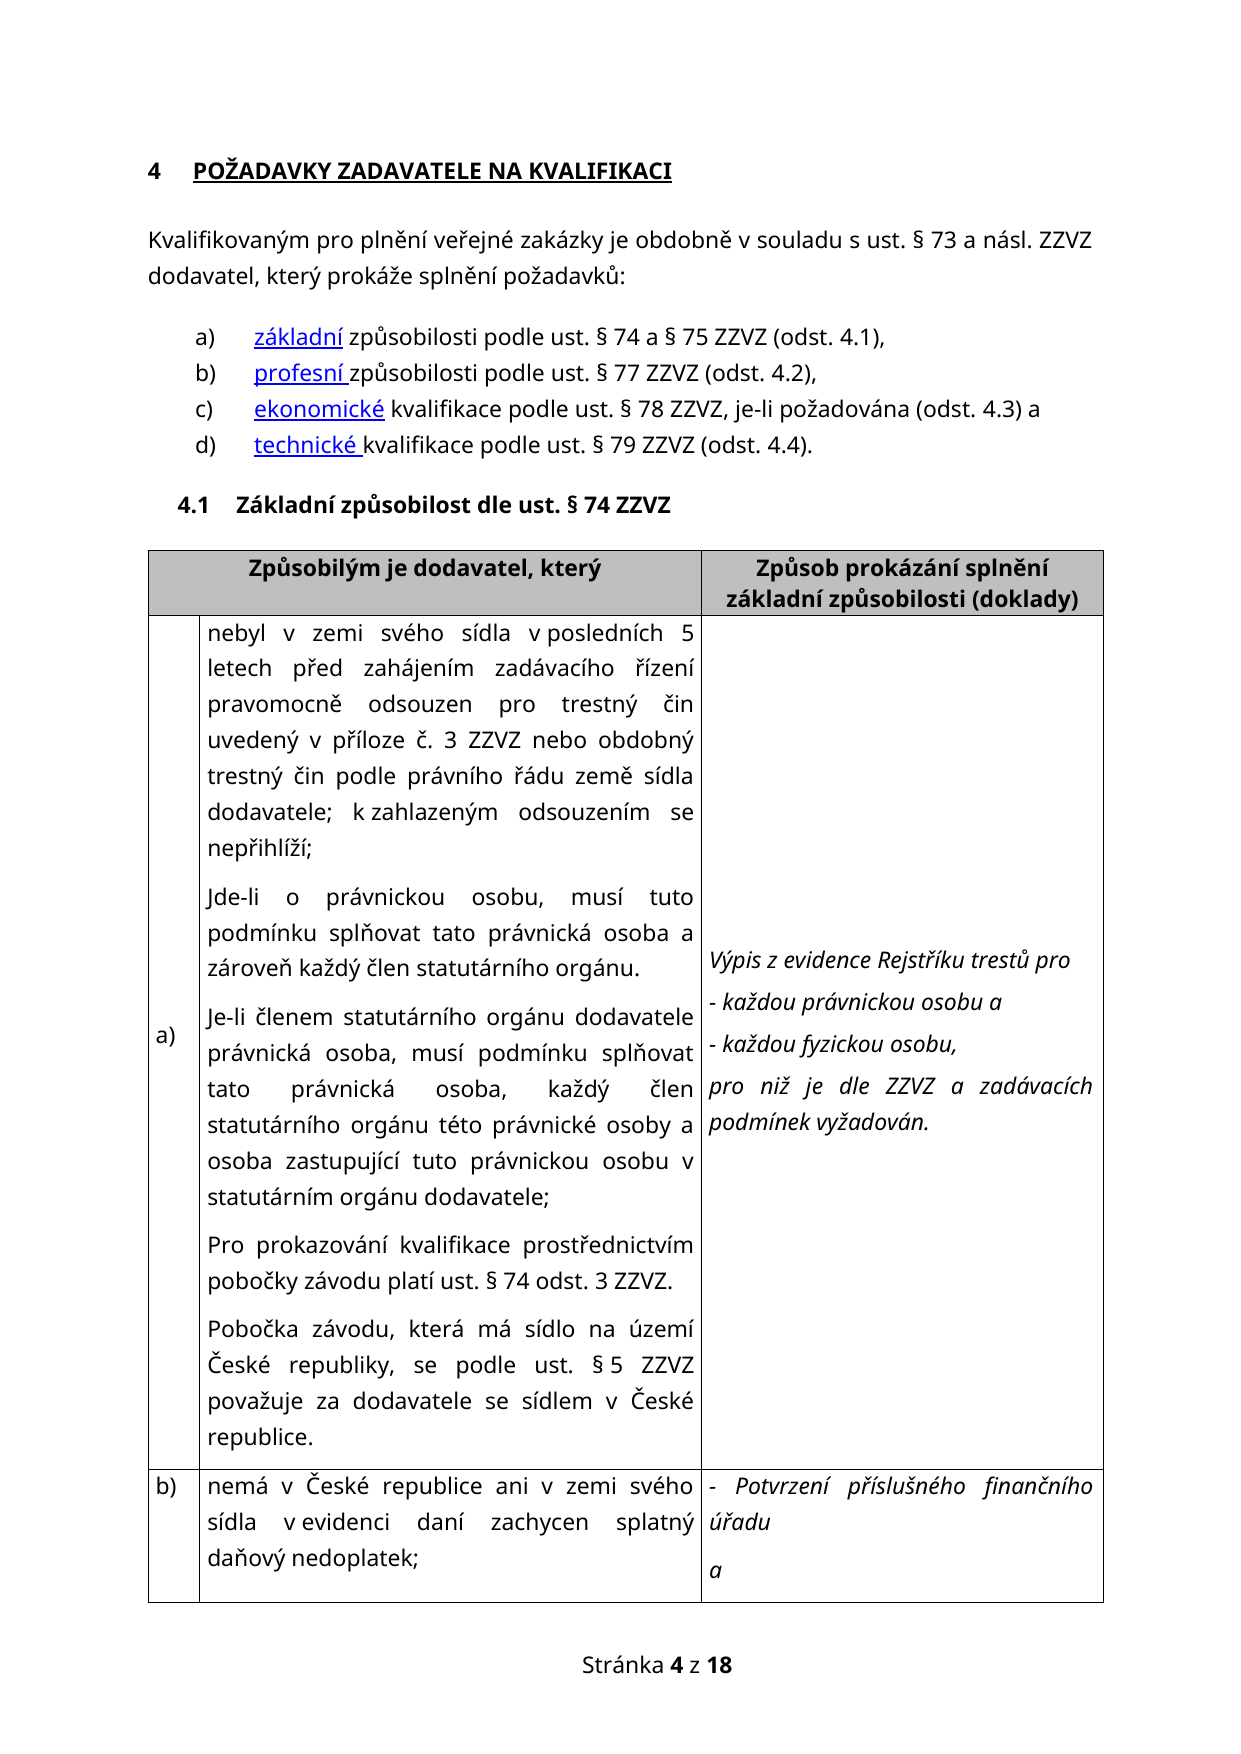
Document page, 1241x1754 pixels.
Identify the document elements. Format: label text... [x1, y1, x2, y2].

list profesní způsobilosti podle ust. § 77 ZZVZ (odst. 4.2), [195, 357, 1093, 388]
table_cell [702, 1470, 1103, 1602]
table_cell Výpis z evidence Rejstříku trestů pro - každou právnickou osobu a - každou fyzickou osobu, pro niž je dle ZZVZ a zadávacích podmínek vyžadován. [702, 616, 1103, 1469]
table_cell b) [149, 1470, 199, 1602]
table_cell nebyl v zemi svého sídla v posledních 5 letech před zahájením zadávacího řízení pravomocně odsouzen pro trestný čin uvedený v příloze č. 3 ZZVZ nebo obdobný trestný čin podle právního řádu země sídla dodavatele; k zahlazeným odsouzením se nepřihlíží; Jde-li o právnickou osobu, musí tuto podmínku splňovat tato právnická osoba a zároveň každý člen statutárního orgánu. Je-li členem statutárního orgánu dodavatele právnická osoba, musí podmínku splňovat tato právnická osoba, každý člen statutárního orgánu této právnické osoby a osoba zastupující tuto právnickou osobu v statutárním orgánu dodavatele; Pro prokazování kvalifikace prostřednictvím pobočky závodu platí ust. § 74 odst. 3 ZZVZ. Pobočka závodu, která má sídlo na území České republiky, se podle ust. § 5 ZZVZ považuje za dodavatele se sídlem v České republice. [200, 616, 701, 1469]
table_header Způsobilým je dodavatel, který [149, 551, 701, 615]
list ekonomické kvalifikace podle ust. § 78 ZZVZ, je-li požadována (odst. 4.3) a [195, 393, 1093, 424]
text Kvalifikovaným pro plnění veřejné zakázky je obdobně v souladu s ust. § 73 a násl. ZZVZ dodavatel, který prokáže splnění požadavků: [148, 224, 1093, 291]
table_header Způsob prokázání splnění základní způsobilosti (doklady) [702, 551, 1103, 615]
subtitle POŽADAVKY ZADAVATELE NA KVALIFIKACI [148, 155, 1093, 186]
subtitle Základní způsobilost dle ust. § 74 ZZVZ [177, 489, 1093, 521]
list základní způsobilosti podle ust. § 74 a § 75 ZZVZ (odst. 4.1), [195, 321, 1093, 352]
list technické kvalifikace podle ust. § 79 ZZVZ (odst. 4.4). [195, 428, 1093, 460]
table_cell a) [149, 616, 199, 1469]
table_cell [200, 1470, 701, 1602]
